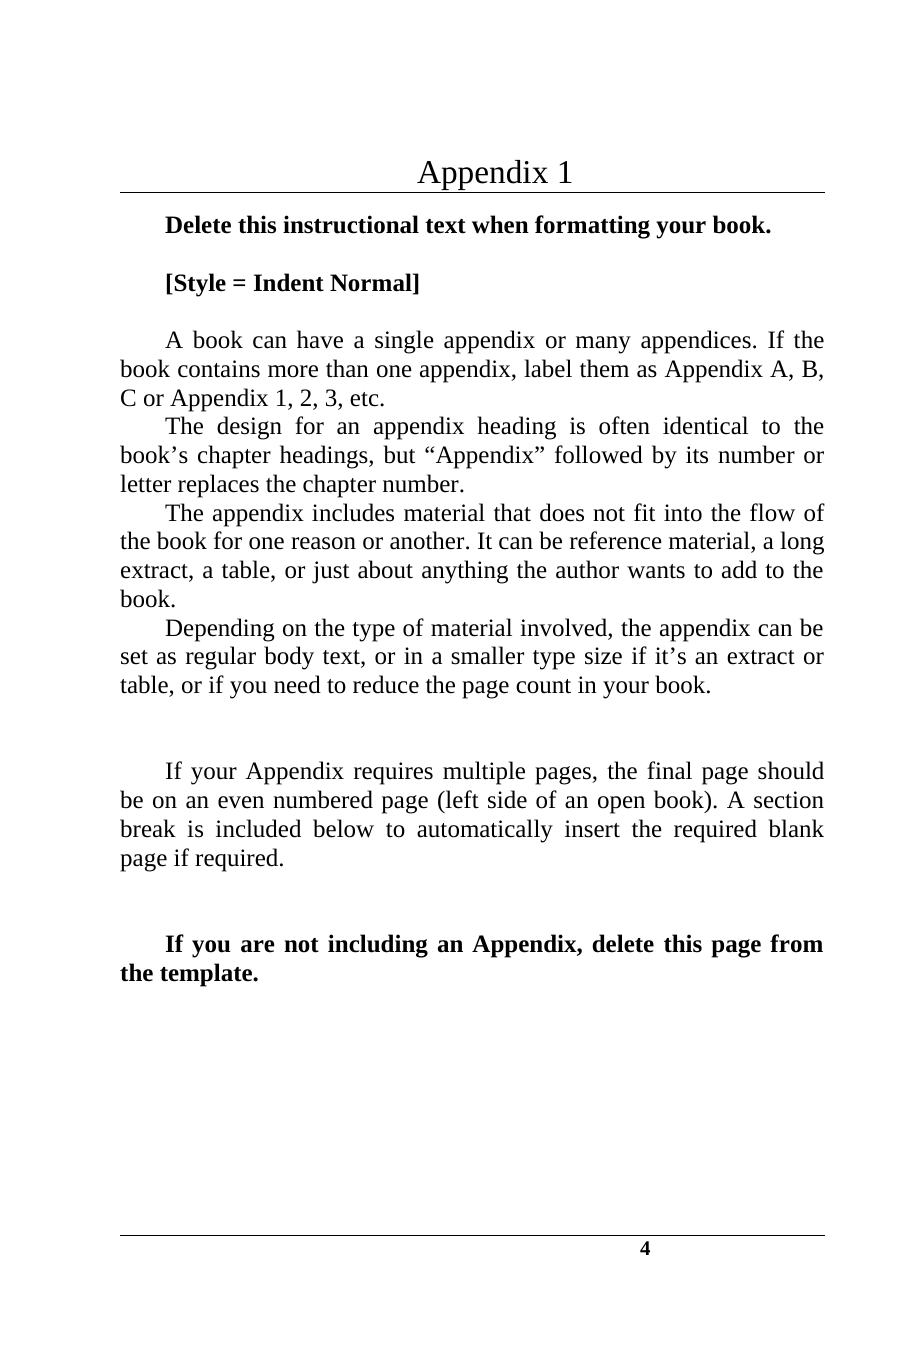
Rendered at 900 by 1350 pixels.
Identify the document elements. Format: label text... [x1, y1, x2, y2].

subtitle Appendix 1 [120, 152, 825, 192]
text If you are not including an Appendix, delete this page from the template. [120, 929, 825, 986]
text Delete this instructional text when formatting your book. [120, 210, 825, 239]
text If your Appendix requires multiple pages, the final page should be on an even numbered page (left side of an open book). A section break is included below to automatically insert the required blank page if required. [120, 756, 825, 871]
text [Style = Indent Normal] [120, 268, 825, 296]
text The design for an appendix heading is often identical to the book’s chapter headings, but “Appendix” followed by its number or letter replaces the chapter number. [120, 411, 825, 498]
text Depending on the type of material involved, the appendix can be set as regular body text, or in a smaller type size if it’s an extract or table, or if you need to reduce the page count in your book. [120, 613, 825, 699]
text A book can have a single appendix or many appendices. If the book contains more than one appendix, label them as Appendix A, B, C or Appendix 1, 2, 3, etc. [120, 325, 825, 411]
text The appendix includes material that does not fit into the flow of the book for one reason or another. It can be reference material, a long extract, a table, or just about anything the author wants to add to the book. [120, 498, 825, 613]
